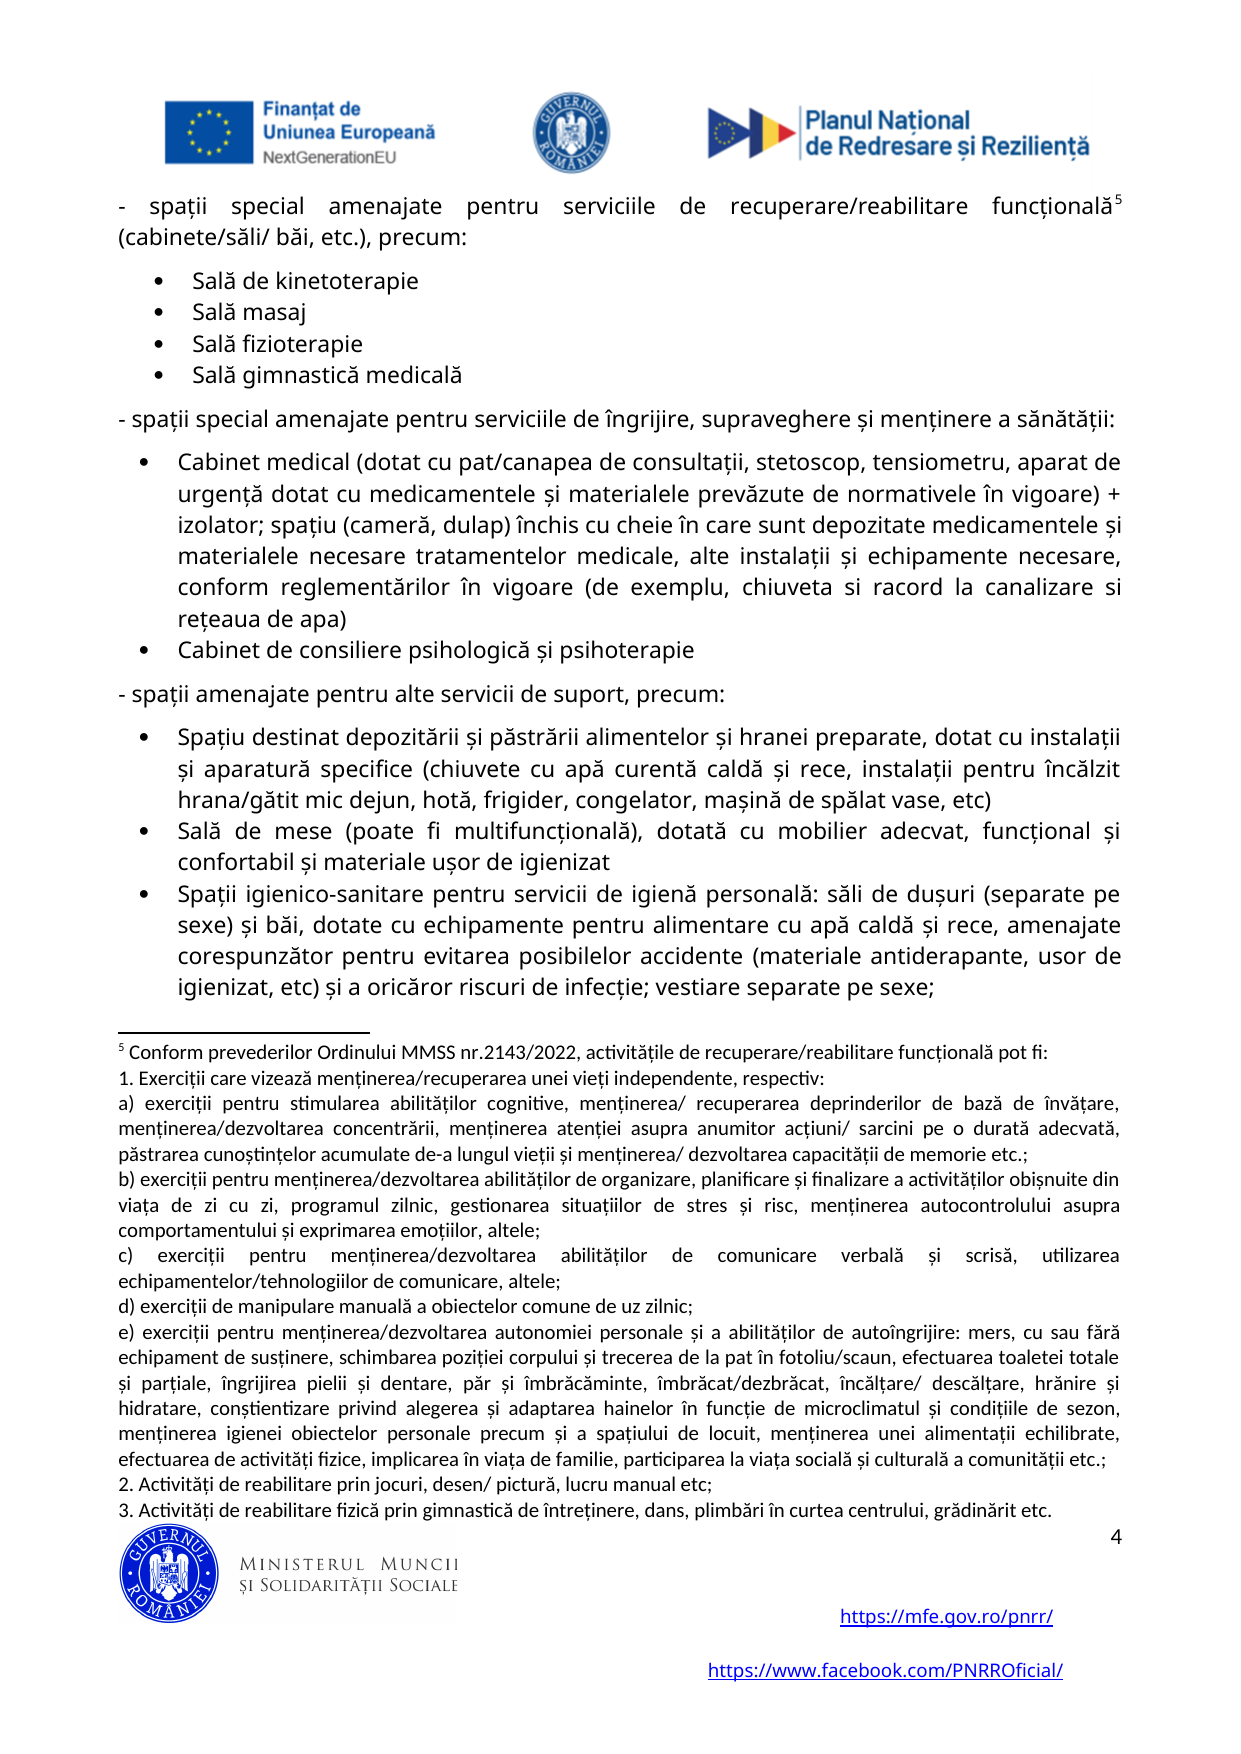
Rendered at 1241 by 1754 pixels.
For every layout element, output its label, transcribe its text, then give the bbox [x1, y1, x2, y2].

list Sală fizioterapie [154, 327, 1122, 359]
list Spații igienico-sanitare pentru servicii de igienă personală: săli de dușuri (separate pe sexe) și băi, dotate cu echipamente pentru alimentare cu apă caldă și rece, amenajate corespunzător pentru evitarea posibilelor accidente (materiale antiderapante, usor de igienizat, etc) și a oricăror riscuri de infecție; vestiare separate pe sexe; [140, 877, 1122, 1002]
list Cabinet medical (dotat cu pat/canapea de consultații, stetoscop, tensiometru, aparat de urgență dotat cu medicamentele și materialele prevăzute de normativele în vigoare) + izolator; spaţiu (cameră, dulap) închis cu cheie în care sunt depozitate medicamentele şi materialele necesare tratamentelor medicale, alte instalații și echipamente necesare, conform reglementărilor în vigoare (de exemplu, chiuveta si racord la canalizare si rețeaua de apa) [140, 446, 1122, 634]
list Spațiu destinat depozitării și păstrării alimentelor și hranei preparate, dotat cu instalații și aparatură specifice (chiuvete cu apă curentă caldă și rece, instalații pentru încălzit hrana/gătit mic dejun, hotă, frigider, congelator, mașină de spălat vase, etc) [140, 721, 1122, 815]
list Sală masaj [154, 296, 1122, 327]
list Sală gimnastică medicală [154, 359, 1122, 390]
list Sală de mese (poate fi multifuncțională), dotată cu mobilier adecvat, funcțional și confortabil și materiale ușor de igienizat [140, 815, 1122, 877]
text - spații special amenajate pentru serviciile de recuperare/reabilitare funcțională (cabinete/săli/ băi, etc.), precum: [118, 190, 1122, 252]
list Sală de kinetoterapie [154, 265, 1122, 296]
picture [118, 1522, 458, 1624]
text - spații special amenajate pentru serviciile de îngrijire, supraveghere și menținere a sănătății: [118, 402, 1122, 434]
picture [118, 75, 1094, 190]
list Cabinet de consiliere psihologică și psihoterapie [140, 634, 1122, 665]
text - spații amenajate pentru alte servicii de suport, precum: [118, 677, 1122, 709]
